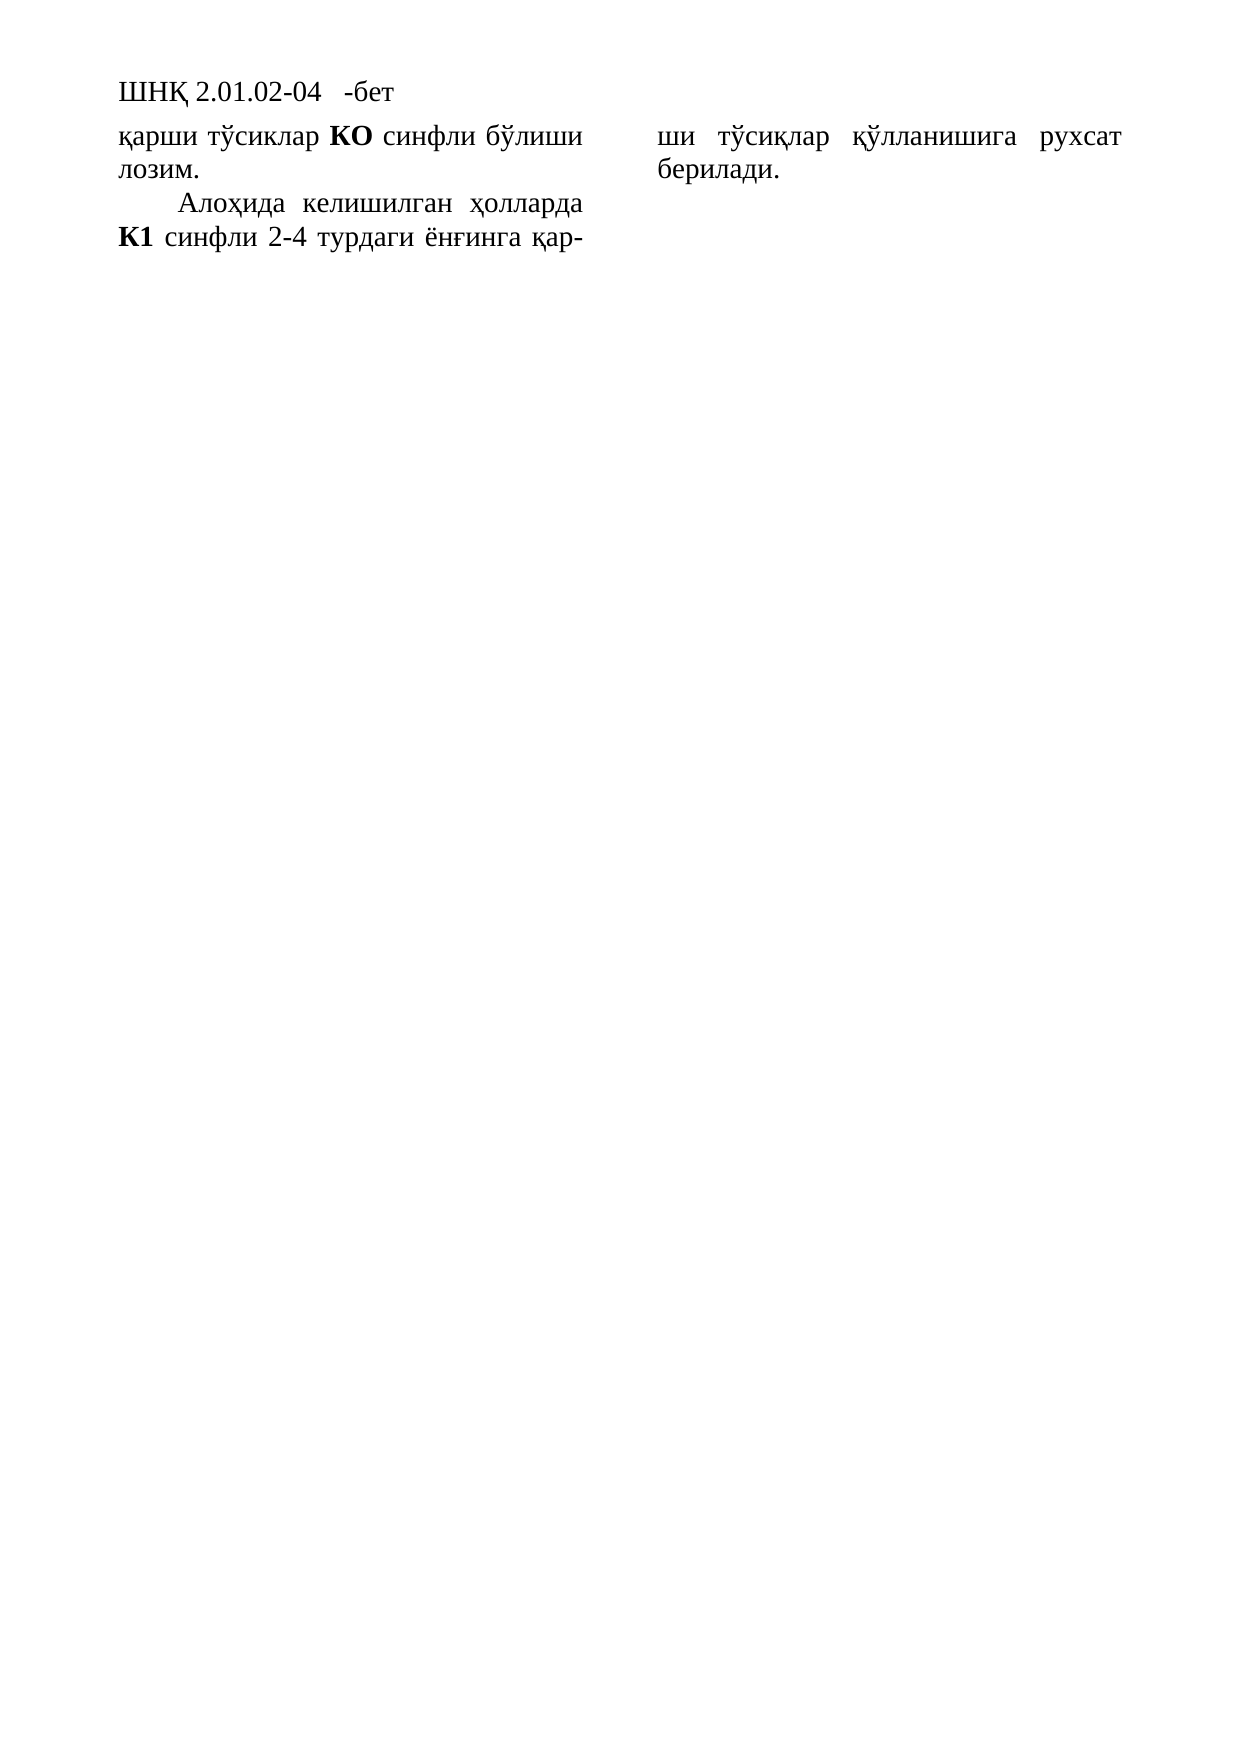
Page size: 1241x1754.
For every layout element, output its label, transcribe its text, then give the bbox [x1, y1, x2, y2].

text Тамбур-шлюзларнинг тўсиқла-ри ва том ёпмалари ёнғинга қарши бўлиши керак. 1 турдаги ёнғинга қарши тўсиклар КО синфли бўлиши лозим. [118, 118, 583, 185]
text Алоҳида келишилган ҳолларда К1 синфли 2-4 турдаги ёнғинга қар-ши тўсиқлар қўлланишига рухсат берилади. [657, 118, 1122, 185]
text Алоҳида келишилган ҳолларда К1 синфли 2-4 турдаги ёнғинга қар-ши тўсиқлар қўлланишига рухсат берилади. [118, 185, 583, 252]
